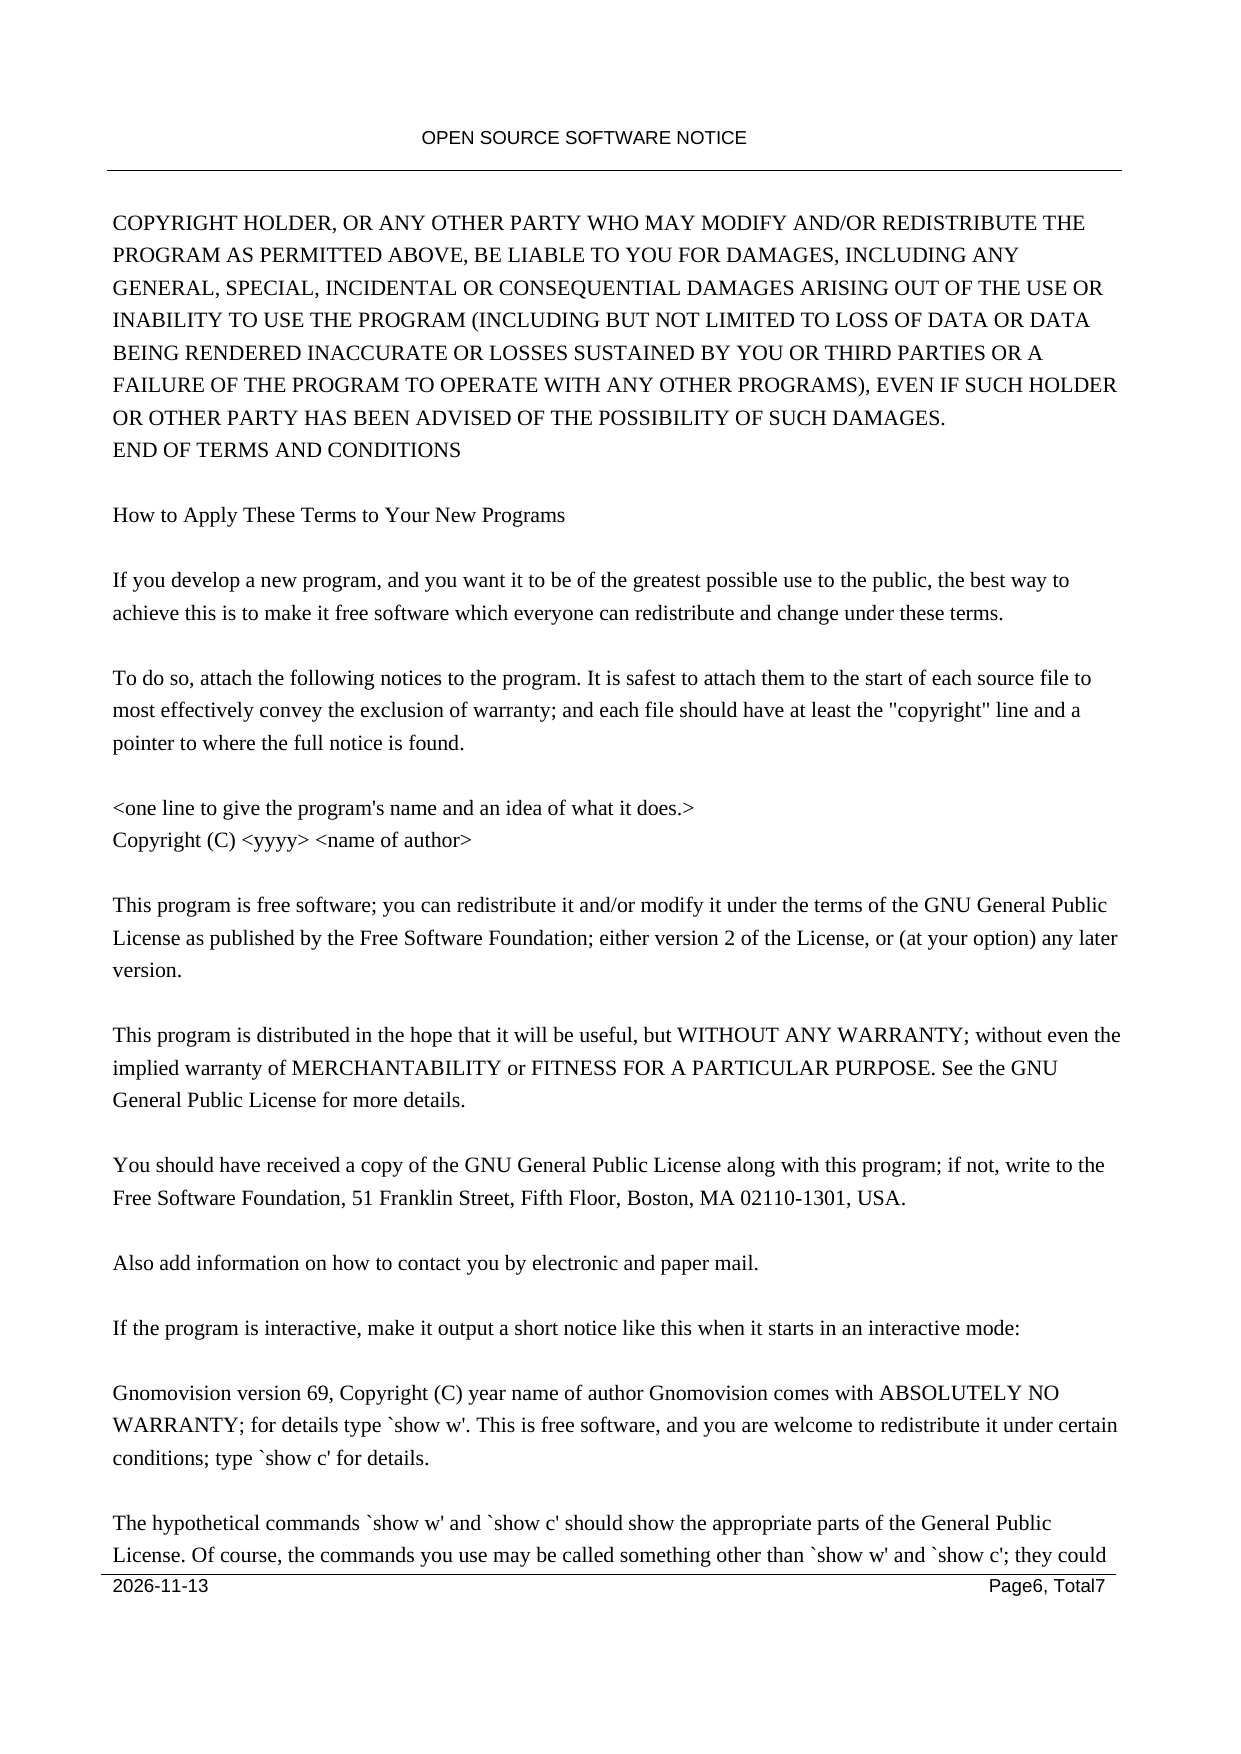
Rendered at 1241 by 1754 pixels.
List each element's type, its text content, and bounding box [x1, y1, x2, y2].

text END OF TERMS AND CONDITIONS [112, 434, 1128, 466]
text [112, 1506, 1128, 1571]
text If you develop a new program, and you want it to be of the greatest possible use to the public, the best way to achieve this is to make it free software which everyone can redistribute and change under these terms. [112, 564, 1128, 629]
text You should have received a copy of the GNU General Public License along with this program; if not, write to the Free Software Foundation, 51 Franklin Street, Fifth Floor, Boston, MA 02110-1301, USA. [112, 1149, 1128, 1214]
text To do so, attach the following notices to the program. It is safest to attach them to the start of each source file to most effectively convey the exclusion of warranty; and each file should have at least the "copyright" line and a pointer to where the full notice is found. [112, 661, 1128, 759]
text <one line to give the program's name and an idea of what it does.> [112, 791, 1128, 824]
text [112, 206, 1128, 434]
text If the program is interactive, make it output a short notice like this when it starts in an interactive mode: [112, 1311, 1128, 1344]
text Also add information on how to contact you by electronic and paper mail. [112, 1246, 1128, 1279]
text Copyright (C) <yyyy> <name of author> [112, 824, 1128, 856]
text This program is distributed in the hope that it will be useful, but WITHOUT ANY WARRANTY; without even the implied warranty of MERCHANTABILITY or FITNESS FOR A PARTICULAR PURPOSE. See the GNU General Public License for more details. [112, 1019, 1128, 1116]
text This program is free software; you can redistribute it and/or modify it under the terms of the GNU General Public License as published by the Free Software Foundation; either version 2 of the License, or (at your option) any later version. [112, 889, 1128, 986]
text Gnomovision version 69, Copyright (C) year name of author Gnomovision comes with ABSOLUTELY NO WARRANTY; for details type `show w'. This is free software, and you are welcome to redistribute it under certain conditions; type `show c' for details. [112, 1376, 1128, 1474]
text How to Apply These Terms to Your New Programs [112, 499, 1128, 531]
